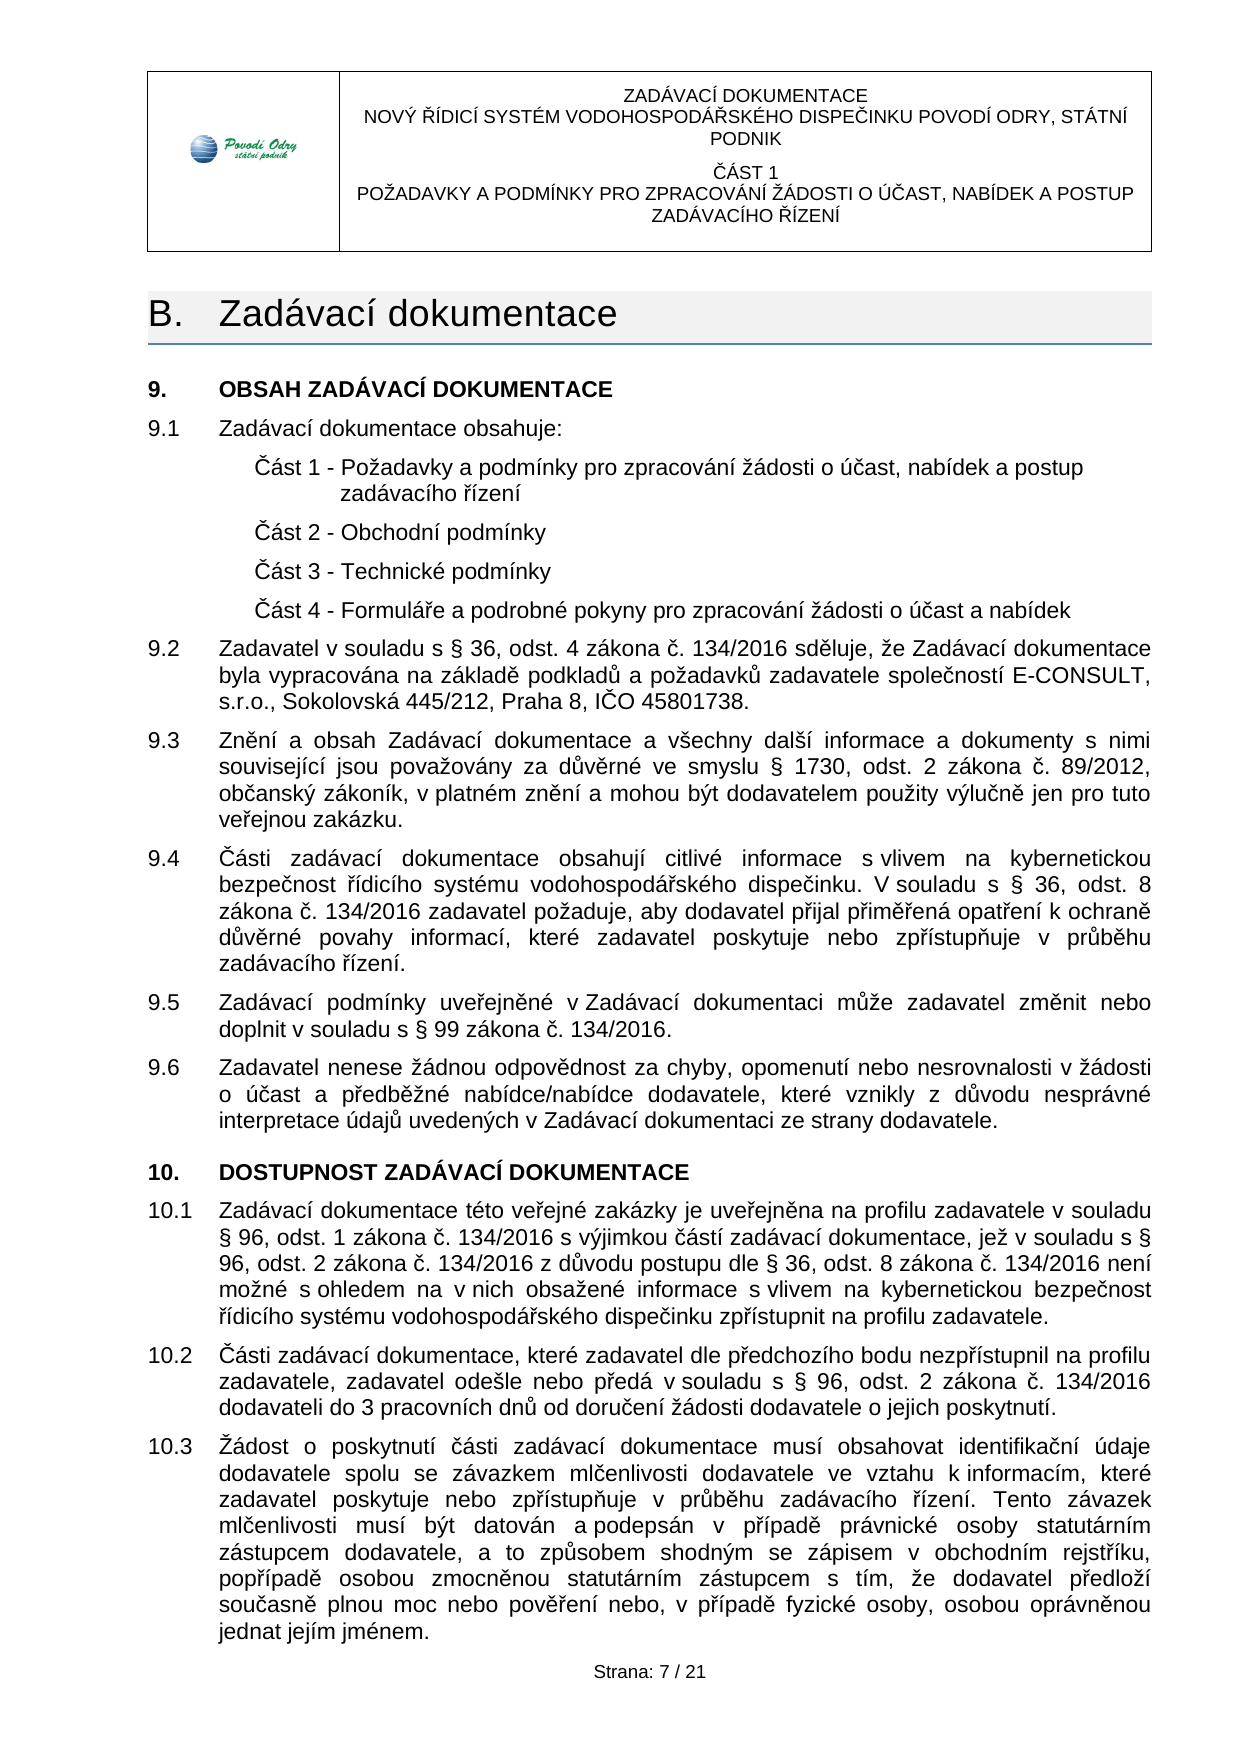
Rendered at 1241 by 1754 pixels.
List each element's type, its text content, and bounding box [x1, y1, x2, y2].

subtitle 9. OBSAH zadávací dokumentace [148, 376, 1152, 402]
title B. Zadávací dokumentace [148, 291, 1152, 343]
subtitle Část 4 - Formuláře a podrobné pokyny pro zpracování žádosti o účast a nabídek [254, 597, 1152, 623]
subtitle 10.2 Části zadávací dokumentace, které zadavatel dle předchozího bodu nezpřístupnil na profilu zadavatele, zadavatel odešle nebo předá v souladu s § 96, odst. 2 zákona č. 134/2016 dodavateli do 3 pracovních dnů od doručení žádosti dodavatele o jejich poskytnutí. [148, 1342, 1152, 1421]
subtitle Část 3 - Technické podmínky [254, 558, 1152, 584]
subtitle 10.3 Žádost o poskytnutí části zadávací dokumentace musí obsahovat identifikační údaje dodavatele spolu se závazkem mlčenlivosti dodavatele ve vztahu k informacím, které zadavatel poskytuje nebo zpřístupňuje v průběhu zadávacího řízení. Tento závazek mlčenlivosti musí být datován a podepsán v případě právnické osoby statutárním zástupcem dodavatele, a to způsobem shodným se zápisem v obchodním rejstříku, popřípadě osobou zmocněnou statutárním zástupcem s tím, že dodavatel předloží současně plnou moc nebo pověření nebo, v případě fyzické osoby, osobou oprávněnou jednat jejím jménem. [148, 1433, 1152, 1644]
subtitle 9.6 Zadavatel nenese žádnou odpovědnost za chyby, opomenutí nebo nesrovnalosti v žádosti o účast a předběžné nabídce/nabídce dodavatele, které vznikly z důvodu nesprávné interpretace údajů uvedených v Zadávací dokumentaci ze strany dodavatele. [148, 1054, 1152, 1133]
subtitle 9.4 Části zadávací dokumentace obsahují citlivé informace s vlivem na kybernetickou bezpečnost řídicího systému vodohospodářského dispečinku. V souladu s § 36, odst. 8 zákona č. 134/2016 zadavatel požaduje, aby dodavatel přijal přiměřená opatření k ochraně důvěrné povahy informací, které zadavatel poskytuje nebo zpřístupňuje v průběhu zadávacího řízení. [148, 845, 1152, 977]
subtitle 10.1 Zadávací dokumentace této veřejné zakázky je uveřejněna na profilu zadavatele v souladu § 96, odst. 1 zákona č. 134/2016 s výjimkou částí zadávací dokumentace, jež v souladu s § 96, odst. 2 zákona č. 134/2016 z důvodu postupu dle § 36, odst. 8 zákona č. 134/2016 není možné s ohledem na v nich obsažené informace s vlivem na kybernetickou bezpečnost řídicího systému vodohospodářského dispečinku zpřístupnit na profilu zadavatele. [148, 1197, 1152, 1329]
subtitle Část 2 - Obchodní podmínky [254, 519, 1152, 545]
subtitle 9.3 Znění a obsah Zadávací dokumentace a všechny další informace a dokumenty s nimi související jsou považovány za důvěrné ve smyslu § 1730, odst. 2 zákona č. 89/2012, občanský zákoník, v platném znění a mohou být dodavatelem použity výlučně jen pro tuto veřejnou zakázku. [148, 727, 1152, 832]
subtitle 9.1 Zadávací dokumentace obsahuje: [148, 415, 1152, 441]
subtitle Část 1 - Požadavky a podmínky pro zpracování žádosti o účast, nabídek a postup zadávacího řízení [254, 454, 1152, 506]
subtitle 9.5 Zadávací podmínky uveřejněné v Zadávací dokumentaci může zadavatel změnit nebo doplnit v souladu s § 99 zákona č. 134/2016. [148, 989, 1152, 1042]
subtitle 10. Dostupnost zadávací dokumentace [148, 1158, 1152, 1185]
subtitle 9.2 Zadavatel v souladu s § 36, odst. 4 zákona č. 134/2016 sděluje, že Zadávací dokumentace byla vypracována na základě podkladů a požadavků zadavatele společností E-CONSULT, s.r.o., Sokolovská 445/212, Praha 8, IČO 45801738. [148, 635, 1152, 714]
picture [190, 135, 297, 163]
